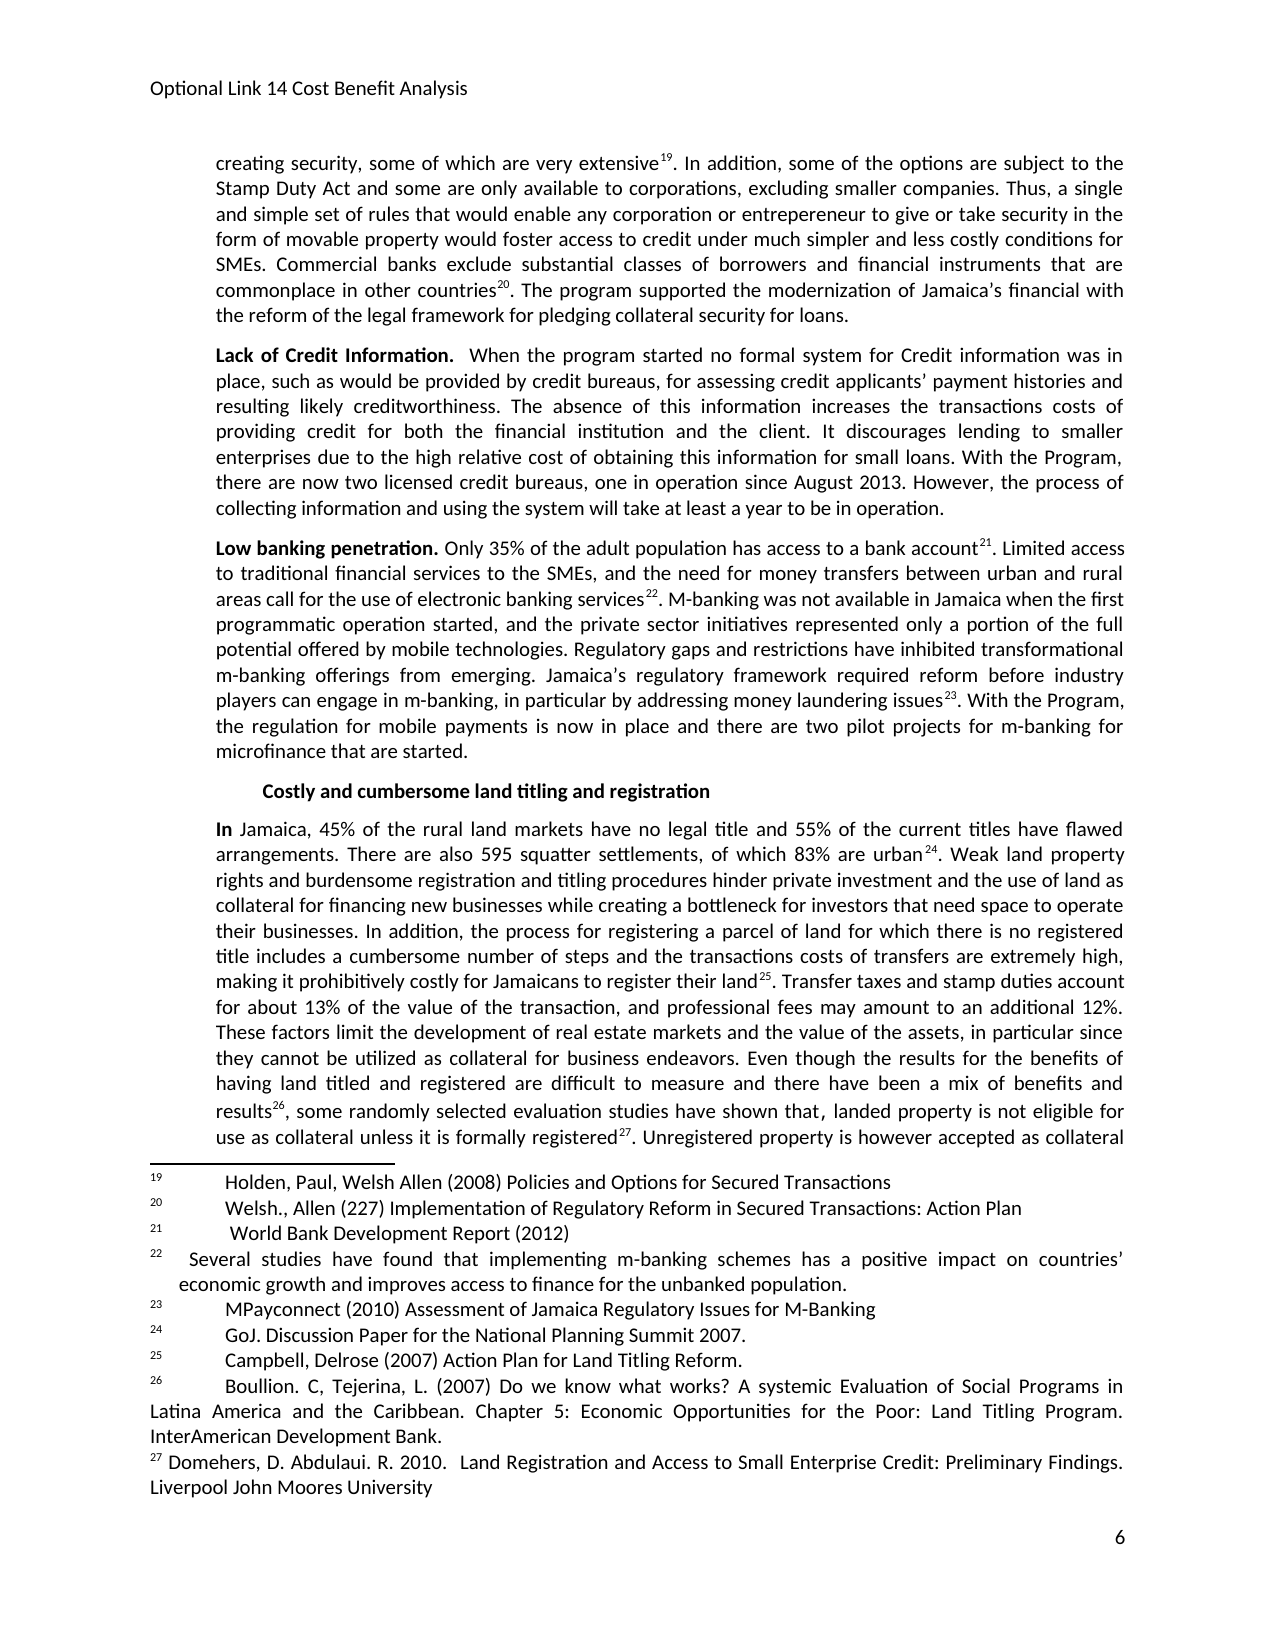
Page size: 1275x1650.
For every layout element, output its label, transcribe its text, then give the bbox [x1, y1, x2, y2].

list In Jamaica, 45% of the rural land markets have no legal title and 55% of the current titles have flawed arrangements. There are also 595 squatter settlements, of which 83% are urban. Weak land property rights and burdensome registration and titling procedures hinder private investment and the use of land as collateral for financing new businesses while creating a bottleneck for investors that need space to operate their businesses. In addition, the process for registering a parcel of land for which there is no registered title includes a cumbersome number of steps and the transactions costs of transfers are extremely high, making it prohibitively costly for Jamaicans to register their land. Transfer taxes and stamp duties account for about 13% of the value of the transaction, and professional fees may amount to an additional 12%. These factors limit the development of real estate markets and the value of the assets, in particular since they cannot be utilized as collateral for business endeavors. Even though the results for the benefits of having land titled and registered are difficult to measure and there have been a mix of benefits and results, some randomly selected evaluation studies have shown that, landed property is not eligible for use as collateral unless it is formally registered. Unregistered property is however accepted as collateral by the microfinance institutions. Therefore the exact impact of land registration on credit access may vary depending on the type of lender. [216, 816, 1125, 1150]
list Lack of Credit Information. When the program started no formal system for Credit information was in place, such as would be provided by credit bureaus, for assessing credit applicants’ payment histories and resulting likely creditworthiness. The absence of this information increases the transactions costs of providing credit for both the financial institution and the client. It discourages lending to smaller enterprises due to the high relative cost of obtaining this information for small loans. With the Program, there are now two licensed credit bureaus, one in operation since August 2013. However, the process of collecting information and using the system will take at least a year to be in operation. [216, 342, 1125, 520]
list Low banking penetration. Only 35% of the adult population has access to a bank account. Limited access to traditional financial services to the SMEs, and the need for money transfers between urban and rural areas call for the use of electronic banking services. M-banking was not available in Jamaica when the first programmatic operation started, and the private sector initiatives represented only a portion of the full potential offered by mobile technologies. Regulatory gaps and restrictions have inhibited transformational m-banking offerings from emerging. Jamaica’s regulatory framework required reform before industry players can engage in m-banking, in particular by addressing money laundering issues. With the Program, the regulation for mobile payments is now in place and there are two pilot projects for m-banking for microfinance that are started. [216, 535, 1125, 764]
list Lack of framework for Secured Transactions. Although the Jamaican legal system allows for various forms of secured lending in Jamaica, each has restrictions on the type of collateral, the type of debtor and the type of creditor, and has different costs and procedures. Each option comes with its own set of rules for creating security, some of which are very extensive. In addition, some of the options are subject to the Stamp Duty Act and some are only available to corporations, excluding smaller companies. Thus, a single and simple set of rules that would enable any corporation or entrepereneur to give or take security in the form of movable property would foster access to credit under much simpler and less costly conditions for SMEs. Commercial banks exclude substantial classes of borrowers and financial instruments that are commonplace in other countries. The program supported the modernization of Jamaica’s financial with the reform of the legal framework for pledging collateral security for loans. [216, 150, 1125, 328]
subtitle Costly and cumbersome land titling and registration [262, 778, 1125, 804]
